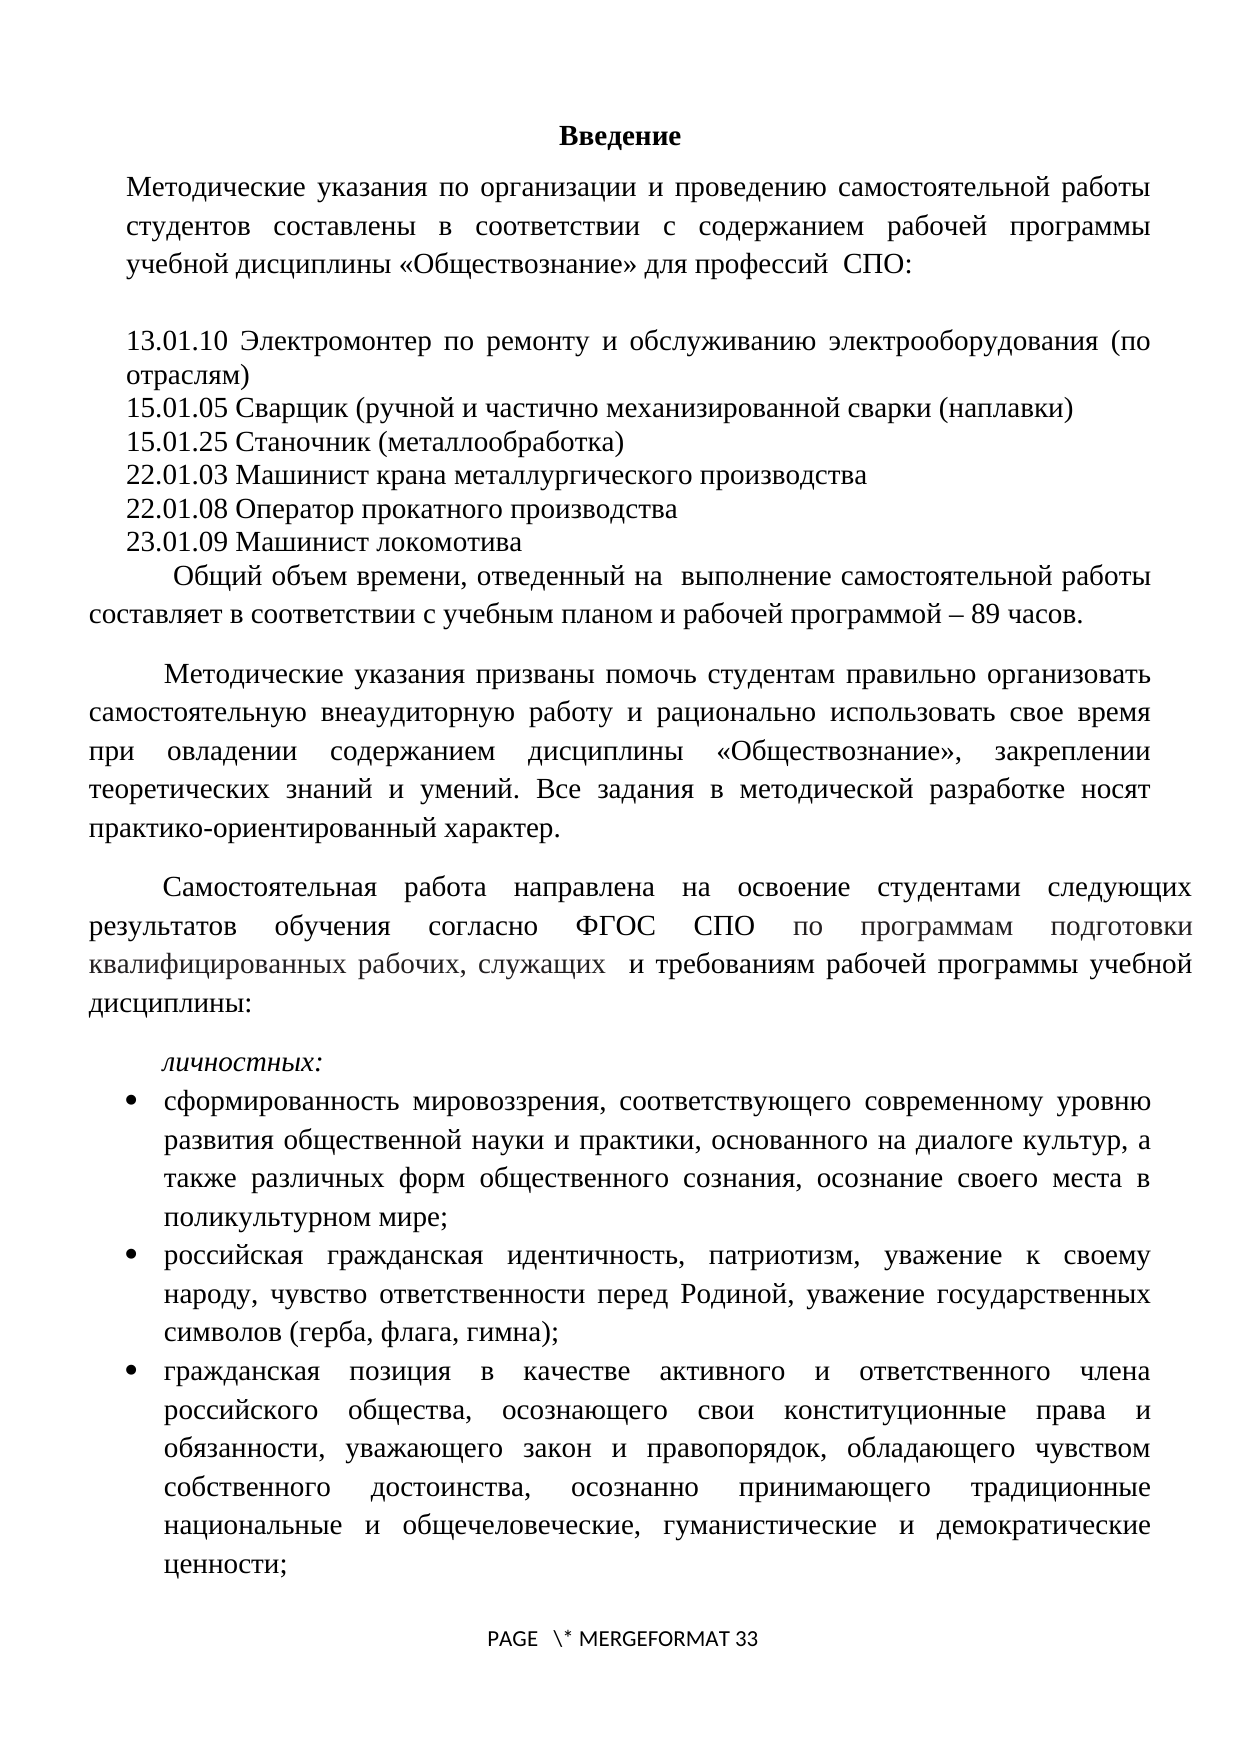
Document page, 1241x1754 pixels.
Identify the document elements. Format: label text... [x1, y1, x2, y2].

text личностных: [89, 1044, 1152, 1078]
text Введение [89, 118, 1152, 152]
text 23.01.09 Машинист локомотива [126, 524, 1152, 558]
text Методические указания призваны помочь студентам правильно организовать самостоятельную внеаудиторную работу и рационально использовать свое время при овладении содержанием дисциплины «Обществознание», закреплении теоретических знаний и умений. Все задания в методической разработке носят практико-ориентированный характер. [89, 656, 1152, 844]
text Общий объем времени, отведенный на выполнение самостоятельной работы составляет в соответствии с учебным планом и рабочей программой – 89 часов. [89, 558, 1152, 630]
text 22.01.08 Оператор прокатного производства [126, 491, 1152, 524]
text 13.01.10 Электромонтер по ремонту и обслуживанию электрооборудования (по отраслям) [126, 323, 1152, 390]
text 15.01.05 Сварщик (ручной и частично механизированной сварки (наплавки) [126, 390, 1152, 424]
list сформированность мировоззрения, соответствующего современному уровню развития общественной науки и практики, основанного на диалоге культур, а также различных форм общественного сознания, осознание своего места в поликультурном мире; [126, 1083, 1152, 1232]
list российская гражданская идентичность, патриотизм, уважение к своему народу, чувство ответственности перед Родиной, уважение государственных символов (герба, флага, гимна); [126, 1237, 1152, 1348]
text 15.01.25 Станочник (металлообработка) [126, 424, 1152, 457]
list гражданская позиция в качестве активного и ответственного члена российского общества, осознающего свои конституционные права и обязанности, уважающего закон и правопорядок, обладающего чувством собственного достоинства, осознанно принимающего традиционные национальные и общечеловеческие, гуманистические и демократические ценности; [126, 1353, 1152, 1579]
text 22.01.03 Машинист крана металлургического производства [126, 457, 1152, 491]
text Методические указания по организации и проведению самостоятельной работы студентов составлены в соответствии с содержанием рабочей программы учебной дисциплины «Обществознание» для профессий СПО: [126, 169, 1152, 280]
text Самостоятельная работа направлена на освоение студентами следующих результатов обучения согласно ФГОС СПО по программам подготовки квалифицированных рабочих, служащих и требованиям рабочей программы учебной дисциплины: [89, 869, 1193, 1019]
